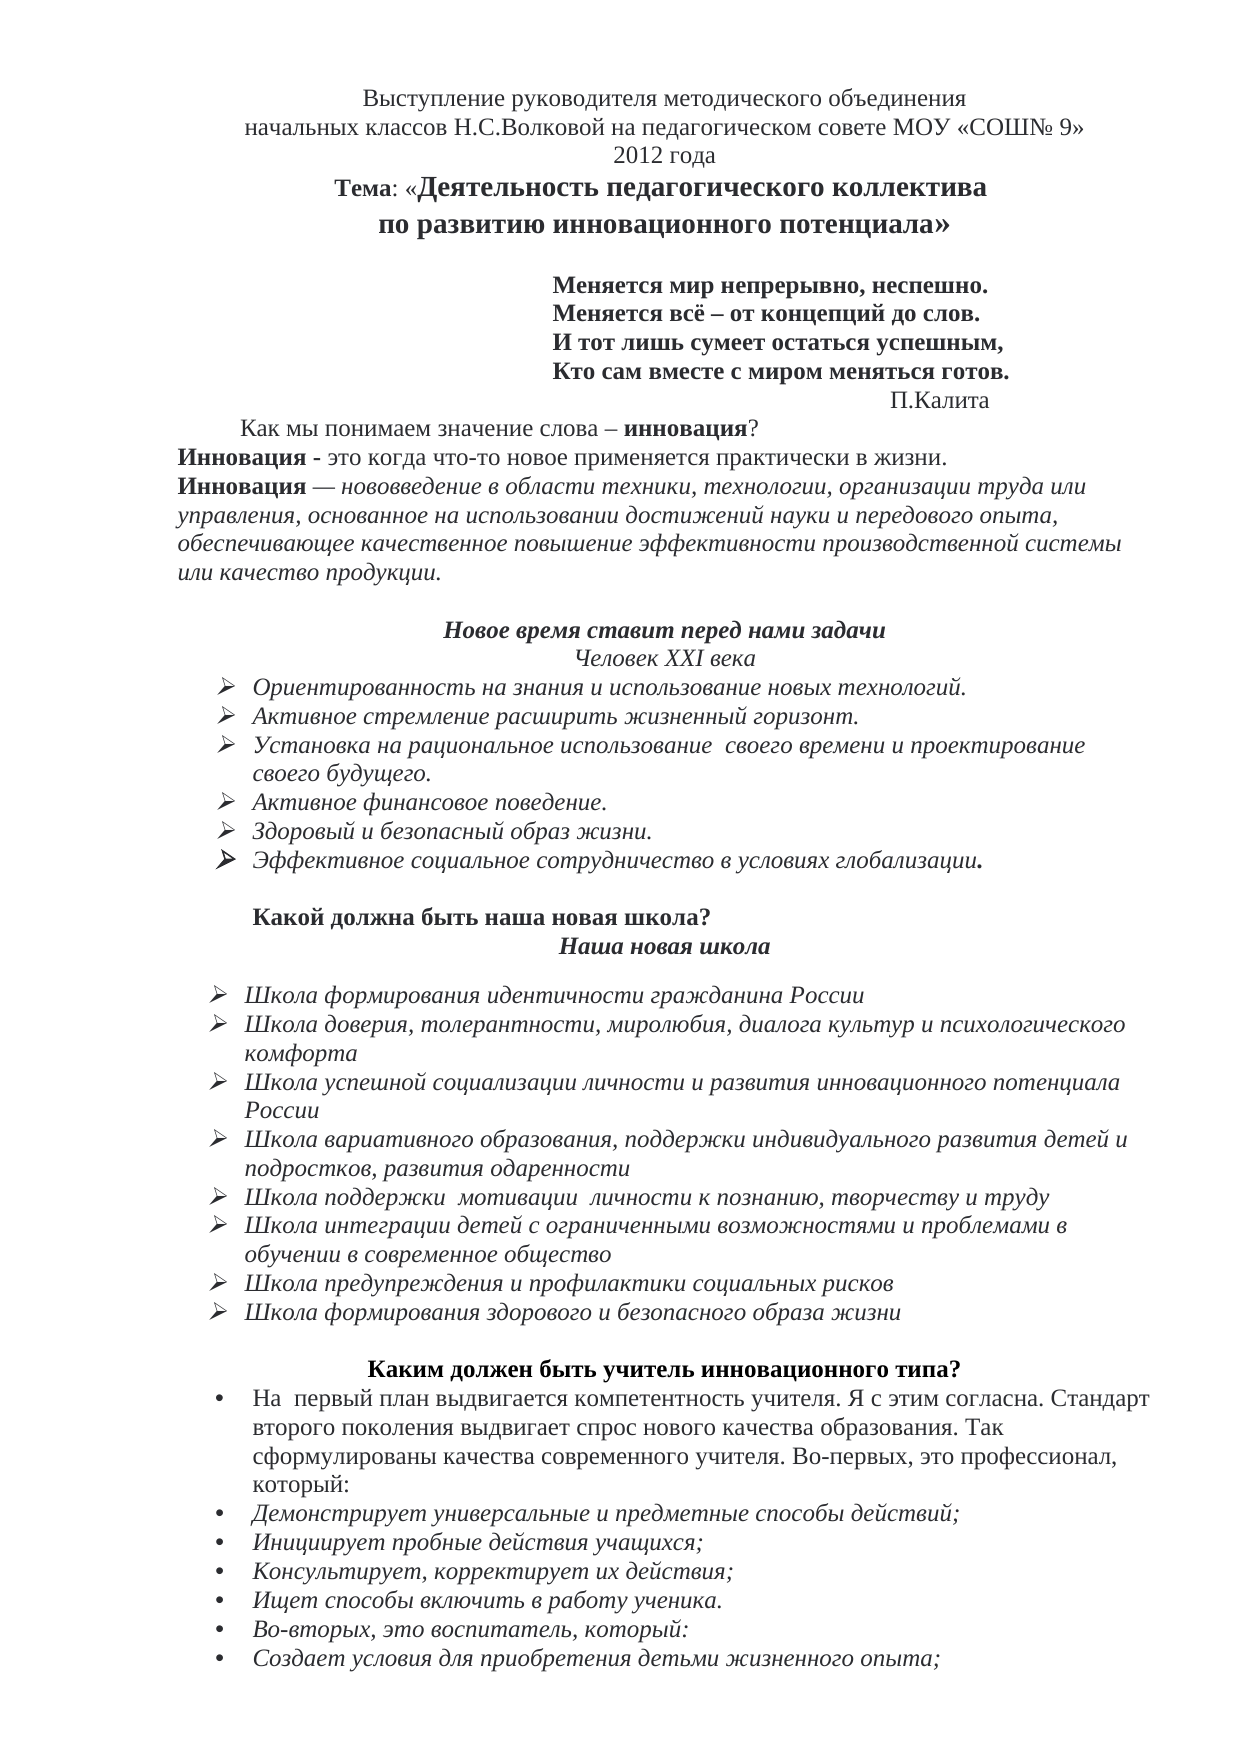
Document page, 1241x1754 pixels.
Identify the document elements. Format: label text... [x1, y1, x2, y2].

list Школа вариативного образования, поддержки индивидуального развития детей и подростков, развития одаренности [207, 1124, 1152, 1182]
list Школа поддержки мотивации личности к познанию, творчеству и труду [207, 1182, 1152, 1211]
text П.Калита [177, 385, 1152, 413]
list Во-вторых, это воспитатель, который: [215, 1614, 1152, 1642]
list Консультирует, корректирует их действия; [215, 1556, 1152, 1585]
text Тема: «Деятельность педагогического коллектива по развитию инновационного потенциала» [177, 169, 1152, 241]
text Кто сам вместе с миром меняться готов. [177, 356, 1152, 385]
text 2012 года [177, 140, 1152, 169]
text Инновация — нововведение в области техники, технологии, организации труда или управления, основанное на использовании достижений науки и передового опыта, обеспечивающее качественное повышение эффективности производственной системы или качество продукции. [177, 471, 1152, 586]
text Каким должен быть учитель инновационного типа? [177, 1354, 1152, 1383]
text Как мы понимаем значение слова – инновация? [177, 413, 1152, 442]
text Человек ХХI века [177, 643, 1152, 672]
text Меняется всё – от концепций до слов. [177, 298, 1152, 327]
list Демонстрирует универсальные и предметные способы действий; [215, 1498, 1152, 1527]
list Здоровый и безопасный образ жизни. [215, 816, 1152, 845]
list Инициирует пробные действия учащихся; [215, 1527, 1152, 1556]
text начальных классов Н.С.Волковой на педагогическом совете МОУ «СОШ№ 9» [177, 112, 1152, 140]
list Установка на рациональное использование своего времени и проектирование своего будущего. [215, 730, 1152, 787]
text Новое время ставит перед нами задачи [177, 615, 1152, 643]
list Школа предупреждения и профилактики социальных рисков [207, 1268, 1152, 1297]
text Меняется мир непрерывно, неспешно. [177, 270, 1152, 298]
list Школа интеграции детей с ограниченными возможностями и проблемами в обучении в современное общество [207, 1211, 1152, 1268]
list Школа формирования идентичности гражданина России [207, 981, 1152, 1009]
list Школа успешной социализации личности и развития инновационного потенциала России [207, 1067, 1152, 1124]
text Инновация - это когда что-то новое применяется практически в жизни. [177, 442, 1152, 471]
list Активное стремление расширить жизненный горизонт. [215, 701, 1152, 730]
list Активное финансовое поведение. [215, 787, 1152, 816]
list Ориентированность на знания и использование новых технологий. [215, 672, 1152, 701]
list Создает условия для приобретения детьми жизненного опыта; [215, 1642, 1152, 1671]
text Какой должна быть наша новая школа? [252, 902, 1152, 931]
text И тот лишь сумеет остаться успешным, [177, 327, 1152, 356]
list Эффективное социальное сотрудничество в условиях глобализации. [215, 845, 1152, 873]
text Наша новая школа [177, 931, 1152, 960]
list Ищет способы включить в работу ученика. [215, 1585, 1152, 1614]
list Школа формирования здорового и безопасного образа жизни [207, 1297, 1152, 1326]
list Школа доверия, толерантности, миролюбия, диалога культур и психологического комфорта [207, 1009, 1152, 1067]
text Выступление руководителя методического объединения [177, 83, 1152, 112]
list На первый план выдвигается компетентность учителя. Я с этим согласна. Стандарт второго поколения выдвигает спрос нового качества образования. Так сформулированы качества современного учителя. Во-первых, это профессионал, который: [215, 1383, 1152, 1498]
